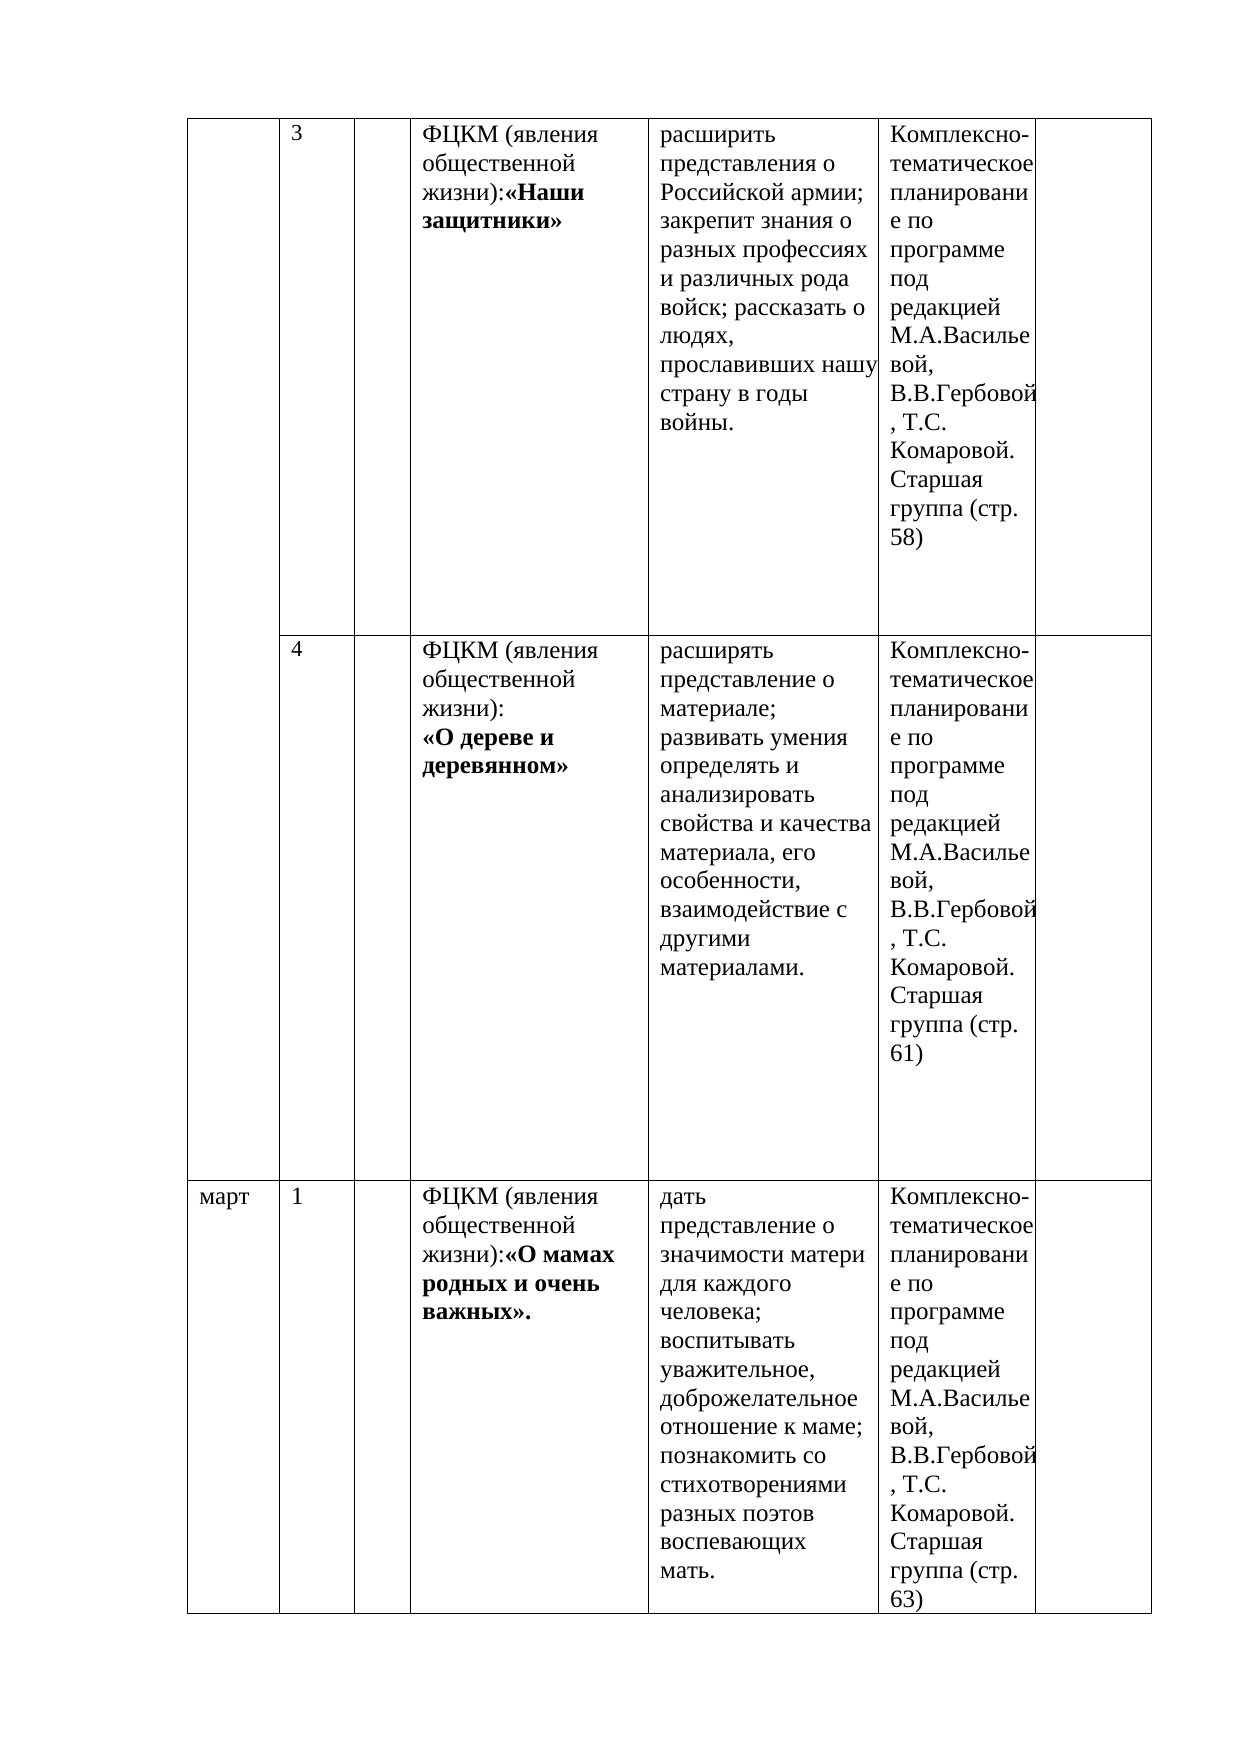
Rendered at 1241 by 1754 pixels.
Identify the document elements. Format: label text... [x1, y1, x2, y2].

table_cell 1 [280, 1181, 354, 1613]
table_cell 4 [280, 636, 354, 1180]
table_cell [1036, 119, 1151, 634]
table_cell [355, 1181, 410, 1613]
table_cell [1036, 636, 1151, 1180]
table_cell ФЦКМ (явления общественной жизни): «О дереве и деревянном» [411, 636, 648, 1180]
table_cell расширить представления о Российской армии; закрепит знания о разных профессиях и различных рода войск; рассказать о людях, прославивших нашу страну в годы войны. [649, 119, 878, 634]
table_cell расширять представление о материале; развивать умения определять и анализировать свойства и качества материала, его особенности, взаимодействие с другими материалами. [649, 636, 878, 1180]
table_cell март [188, 1181, 279, 1613]
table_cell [411, 1181, 648, 1613]
table_cell Комплексно-тематическое планирование по программе под редакцией М.А.Васильевой, В.В.Гербовой, Т.С. Комаровой. Старшая группа (стр. 58) [879, 119, 1035, 634]
table_cell [355, 119, 410, 634]
table_cell Комплексно-тематическое планирование по программе под редакцией М.А.Васильевой, В.В.Гербовой, Т.С. Комаровой. Старшая группа (стр. 61) [879, 636, 1035, 1180]
table_cell [1036, 1181, 1151, 1613]
table_cell ФЦКМ (явления общественной жизни):«Наши защитники» [411, 119, 648, 634]
table_cell 3 [280, 119, 354, 634]
table_cell [355, 636, 410, 1180]
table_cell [879, 1181, 1035, 1613]
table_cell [649, 1181, 878, 1613]
